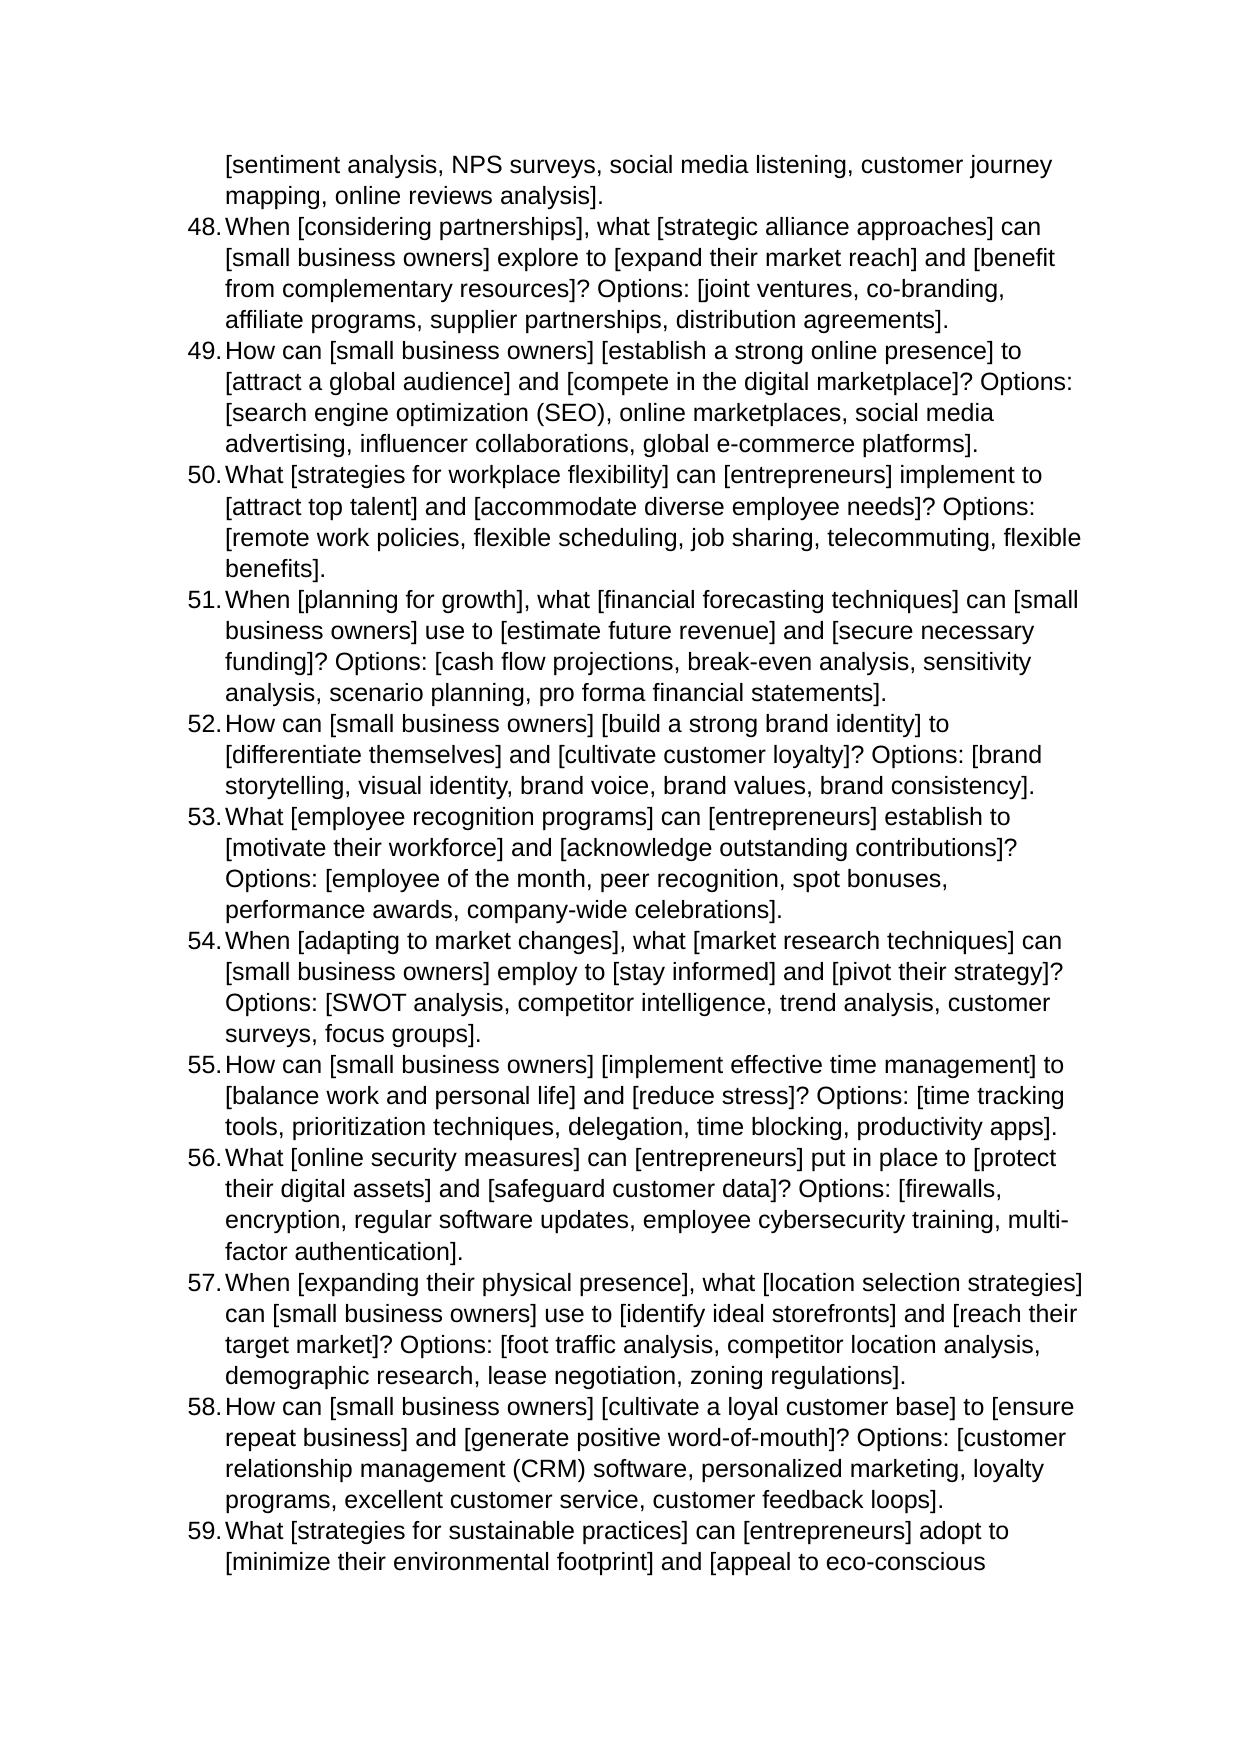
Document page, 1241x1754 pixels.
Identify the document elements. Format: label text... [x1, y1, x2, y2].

list What [employee recognition programs] can [entrepreneurs] establish to [motivate their workforce] and [acknowledge outstanding contributions]? Options: [employee of the month, peer recognition, spot bonuses, performance awards, company-wide celebrations]. [187, 802, 1090, 924]
list When [adapting to market changes], what [market research techniques] can [small business owners] employ to [stay informed] and [pivot their strategy]? Options: [SWOT analysis, competitor intelligence, trend analysis, customer surveys, focus groups]. [187, 926, 1090, 1048]
list How can [small business owners] [build a strong brand identity] to [differentiate themselves] and [cultivate customer loyalty]? Options: [brand storytelling, visual identity, brand voice, brand values, brand consistency]. [187, 709, 1090, 799]
list What [strategies for workplace flexibility] can [entrepreneurs] implement to [attract top talent] and [accommodate diverse employee needs]? Options: [remote work policies, flexible scheduling, job sharing, telecommuting, flexible benefits]. [187, 460, 1090, 582]
list How can [small business owners] [implement effective time management] to [balance work and personal life] and [reduce stress]? Options: [time tracking tools, prioritization techniques, delegation, time blocking, productivity apps]. [187, 1050, 1090, 1141]
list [187, 1516, 1090, 1576]
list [187, 150, 1090, 210]
list When [considering partnerships], what [strategic alliance approaches] can [small business owners] explore to [expand their market reach] and [benefit from complementary resources]? Options: [joint ventures, co-branding, affiliate programs, supplier partnerships, distribution agreements]. [187, 212, 1090, 334]
list When [planning for growth], what [financial forecasting techniques] can [small business owners] use to [estimate future revenue] and [secure necessary funding]? Options: [cash flow projections, break-even analysis, sensitivity analysis, scenario planning, pro forma financial statements]. [187, 584, 1090, 706]
list What [online security measures] can [entrepreneurs] put in place to [protect their digital assets] and [safeguard customer data]? Options: [firewalls, encryption, regular software updates, employee cybersecurity training, multi-factor authentication]. [187, 1143, 1090, 1265]
list How can [small business owners] [establish a strong online presence] to [attract a global audience] and [compete in the digital marketplace]? Options: [search engine optimization (SEO), online marketplaces, social media advertising, influencer collaborations, global e-commerce platforms]. [187, 336, 1090, 458]
list How can [small business owners] [cultivate a loyal customer base] to [ensure repeat business] and [generate positive word-of-mouth]? Options: [customer relationship management (CRM) software, personalized marketing, loyalty programs, excellent customer service, customer feedback loops]. [187, 1392, 1090, 1513]
list When [expanding their physical presence], what [location selection strategies] can [small business owners] use to [identify ideal storefronts] and [reach their target market]? Options: [foot traffic analysis, competitor location analysis, demographic research, lease negotiation, zoning regulations]. [187, 1267, 1090, 1389]
